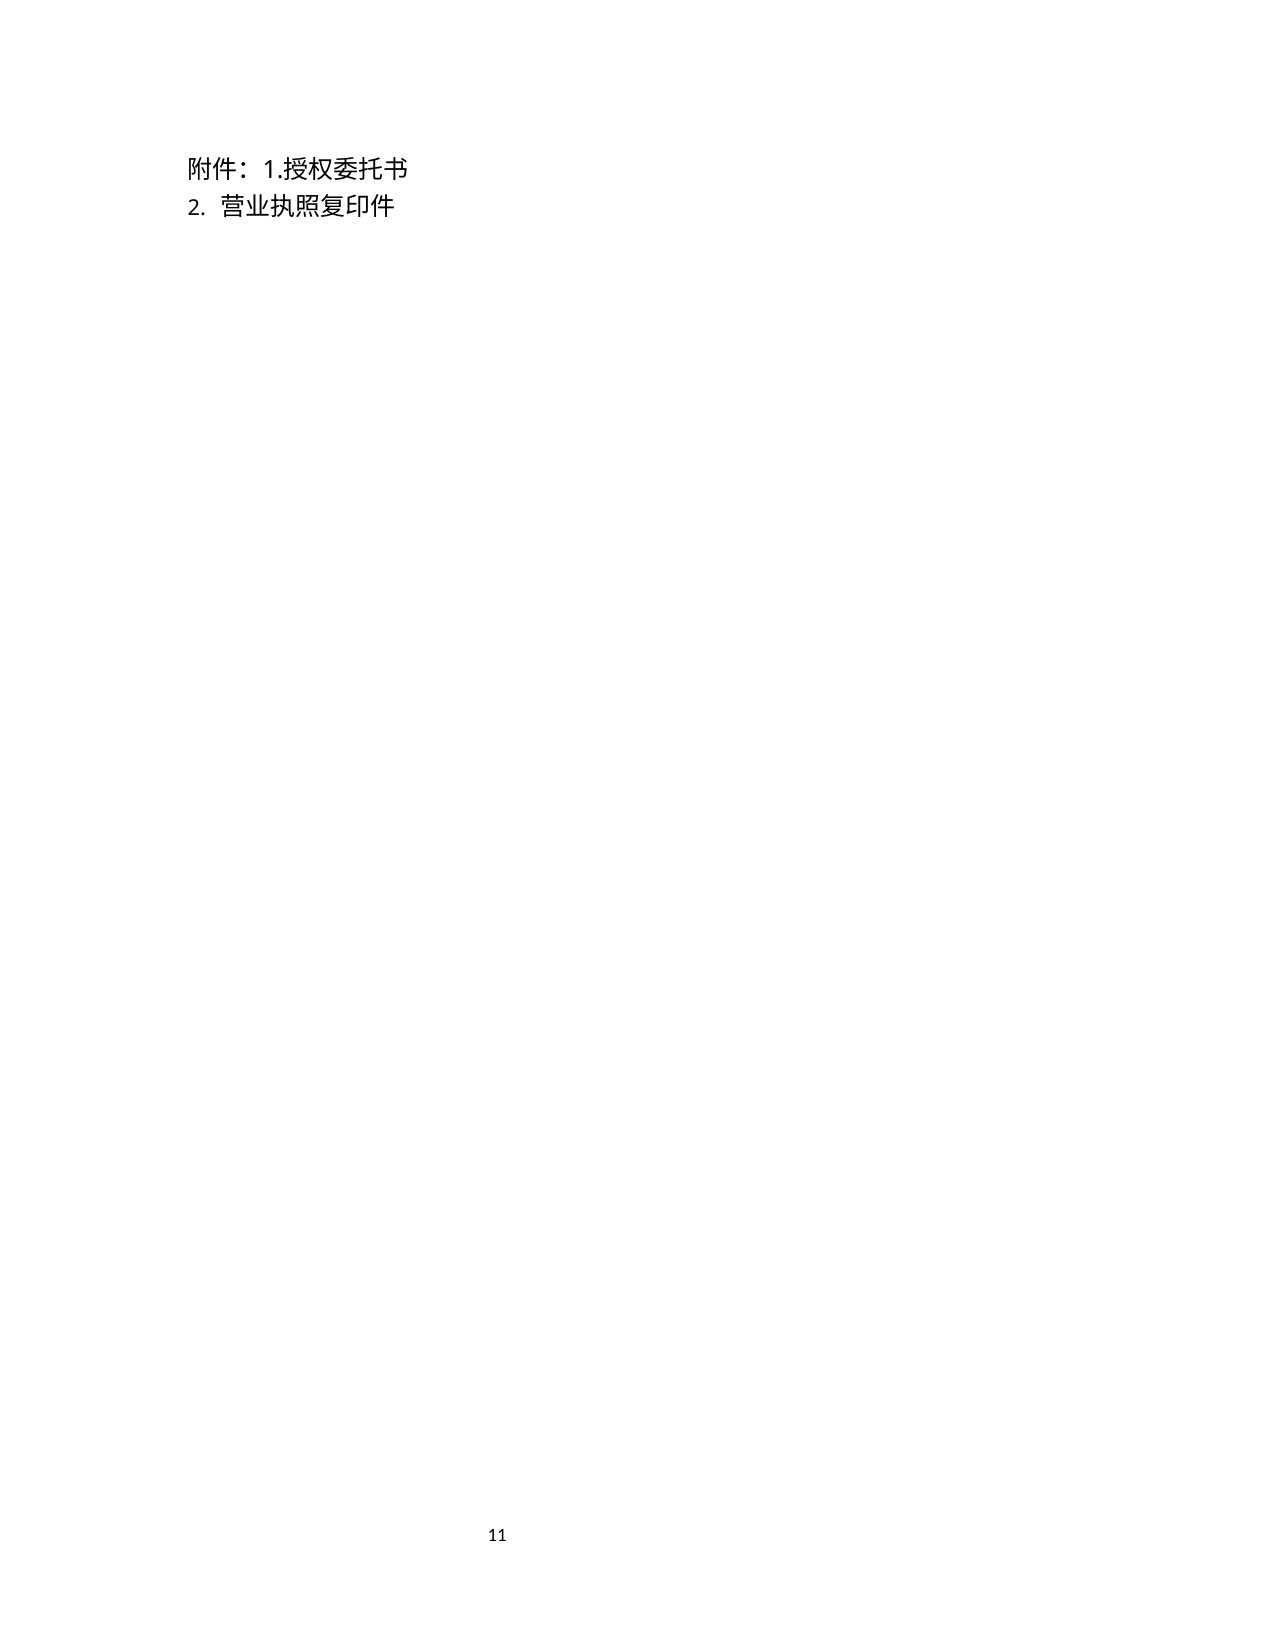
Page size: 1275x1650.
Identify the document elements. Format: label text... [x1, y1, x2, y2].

text 附件：1.授权委托书 [187, 150, 1087, 186]
list 营业执照复印件 [187, 186, 1087, 222]
